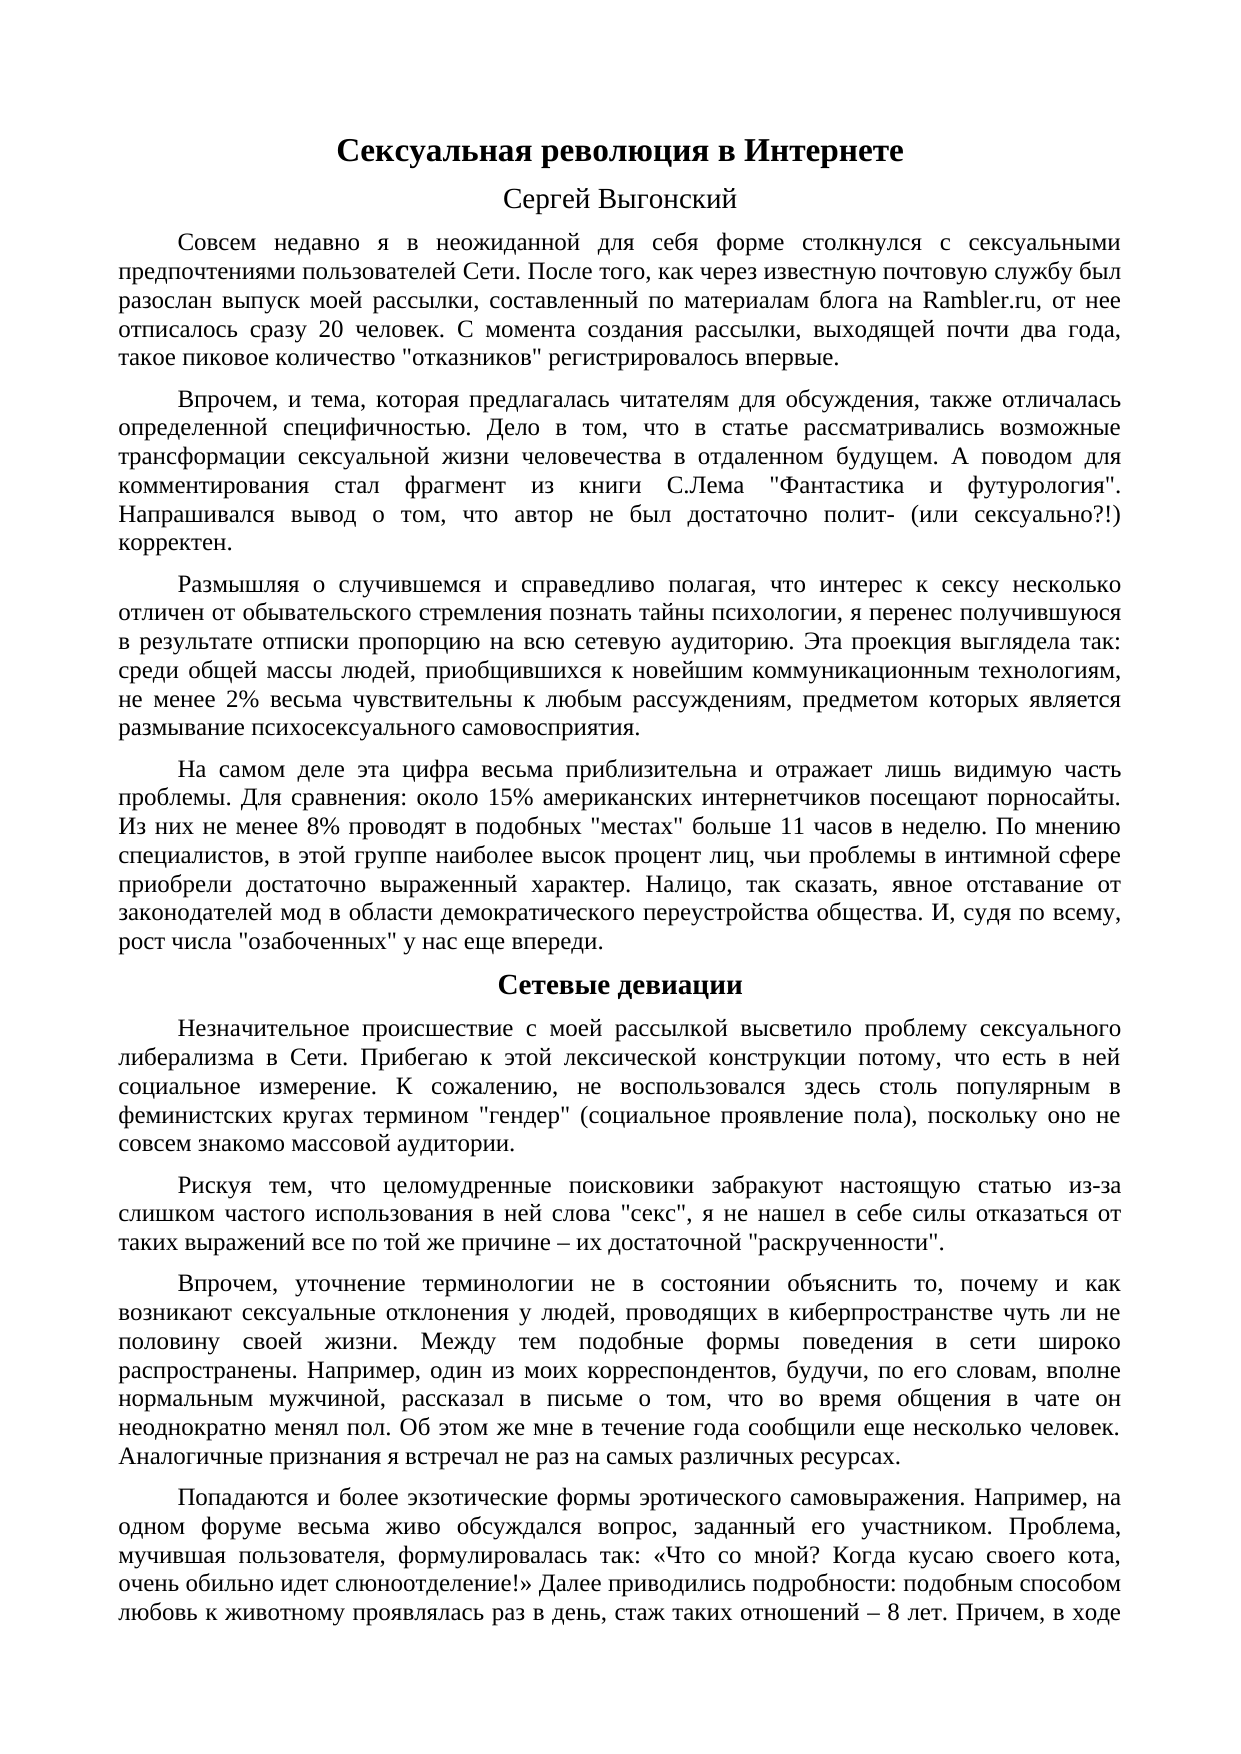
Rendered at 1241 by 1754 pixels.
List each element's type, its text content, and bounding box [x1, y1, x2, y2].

text Совсем недавно я в неожиданной для себя форме столкнулся с сексуальными предпочтениями пользователей Сети. После того, как через известную почтовую службу был разослан выпуск моей рассылки, составленный по материалам блога на Rambler.ru, от нее отписалось сразу 20 человек. С момента создания рассылки, выходящей почти два года, такое пиковое количество "отказников" регистрировалось впервые. [118, 227, 1122, 371]
text Впрочем, уточнение терминологии не в состоянии объяснить то, почему и как возникают сексуальные отклонения у людей, проводящих в киберпространстве чуть ли не половину своей жизни. Между тем подобные формы поведения в сети широко распространены. Например, один из моих корреспондентов, будучи, по его словам, вполне нормальным мужчиной, рассказал в письме о том, что во время общения в чате он неоднократно менял пол. Об этом же мне в течение года сообщили еще несколько человек. Аналогичные признания я встречал не раз на самых различных ресурсах. [118, 1268, 1122, 1470]
text Впрочем, и тема, которая предлагалась читателям для обсуждения, также отличалась определенной специфичностью. Дело в том, что в статье рассматривались возможные трансформации сексуальной жизни человечества в отдаленном будущем. А поводом для комментирования стал фрагмент из книги С.Лема "Фантастика и футурология". Напрашивался вывод о том, что автор не был достаточно полит- (или сексуально?!) корректен. [118, 384, 1122, 556]
text Сетевые девиации [118, 967, 1122, 1001]
text Сергей Выгонский [118, 181, 1122, 215]
text Незначительное происшествие с моей рассылкой высветило проблему сексуального либерализма в Сети. Прибегаю к этой лексической конструкции потому, что есть в ней социальное измерение. К сожалению, не воспользовался здесь столь популярным в феминистских кругах термином "гендер" (социальное проявление пола), поскольку оно не совсем знакомо массовой аудитории. [118, 1013, 1122, 1157]
text Рискуя тем, что целомудренные поисковики забракуют настоящую статью из-за слишком частого использования в ней слова "секс", я не нашел в себе силы отказаться от таких выражений все по той же причине – их достаточной "раскрученности". [118, 1170, 1122, 1256]
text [118, 1482, 1122, 1626]
text Размышляя о случившемся и справедливо полагая, что интерес к сексу несколько отличен от обывательского стремления познать тайны психологии, я перенес получившуюся в результате отписки пропорцию на всю сетевую аудиторию. Эта проекция выглядела так: среди общей массы людей, приобщившихся к новейшим коммуникационным технологиям, не менее 2% весьма чувствительны к любым рассуждениям, предметом которых является размывание психосексуального самовосприятия. [118, 569, 1122, 741]
text Сексуальная революция в Интернете [118, 131, 1122, 169]
text На самом деле эта цифра весьма приблизительна и отражает лишь видимую часть проблемы. Для сравнения: около 15% американских интернетчиков посещают порносайты. Из них не менее 8% проводят в подобных "местах" больше 11 часов в неделю. По мнению специалистов, в этой группе наиболее высок процент лиц, чьи проблемы в интимной сфере приобрели достаточно выраженный характер. Налицо, так сказать, явное отставание от законодателей мод в области демократического переустройства общества. И, судя по всему, рост числа "озабоченных" у нас еще впереди. [118, 754, 1122, 955]
